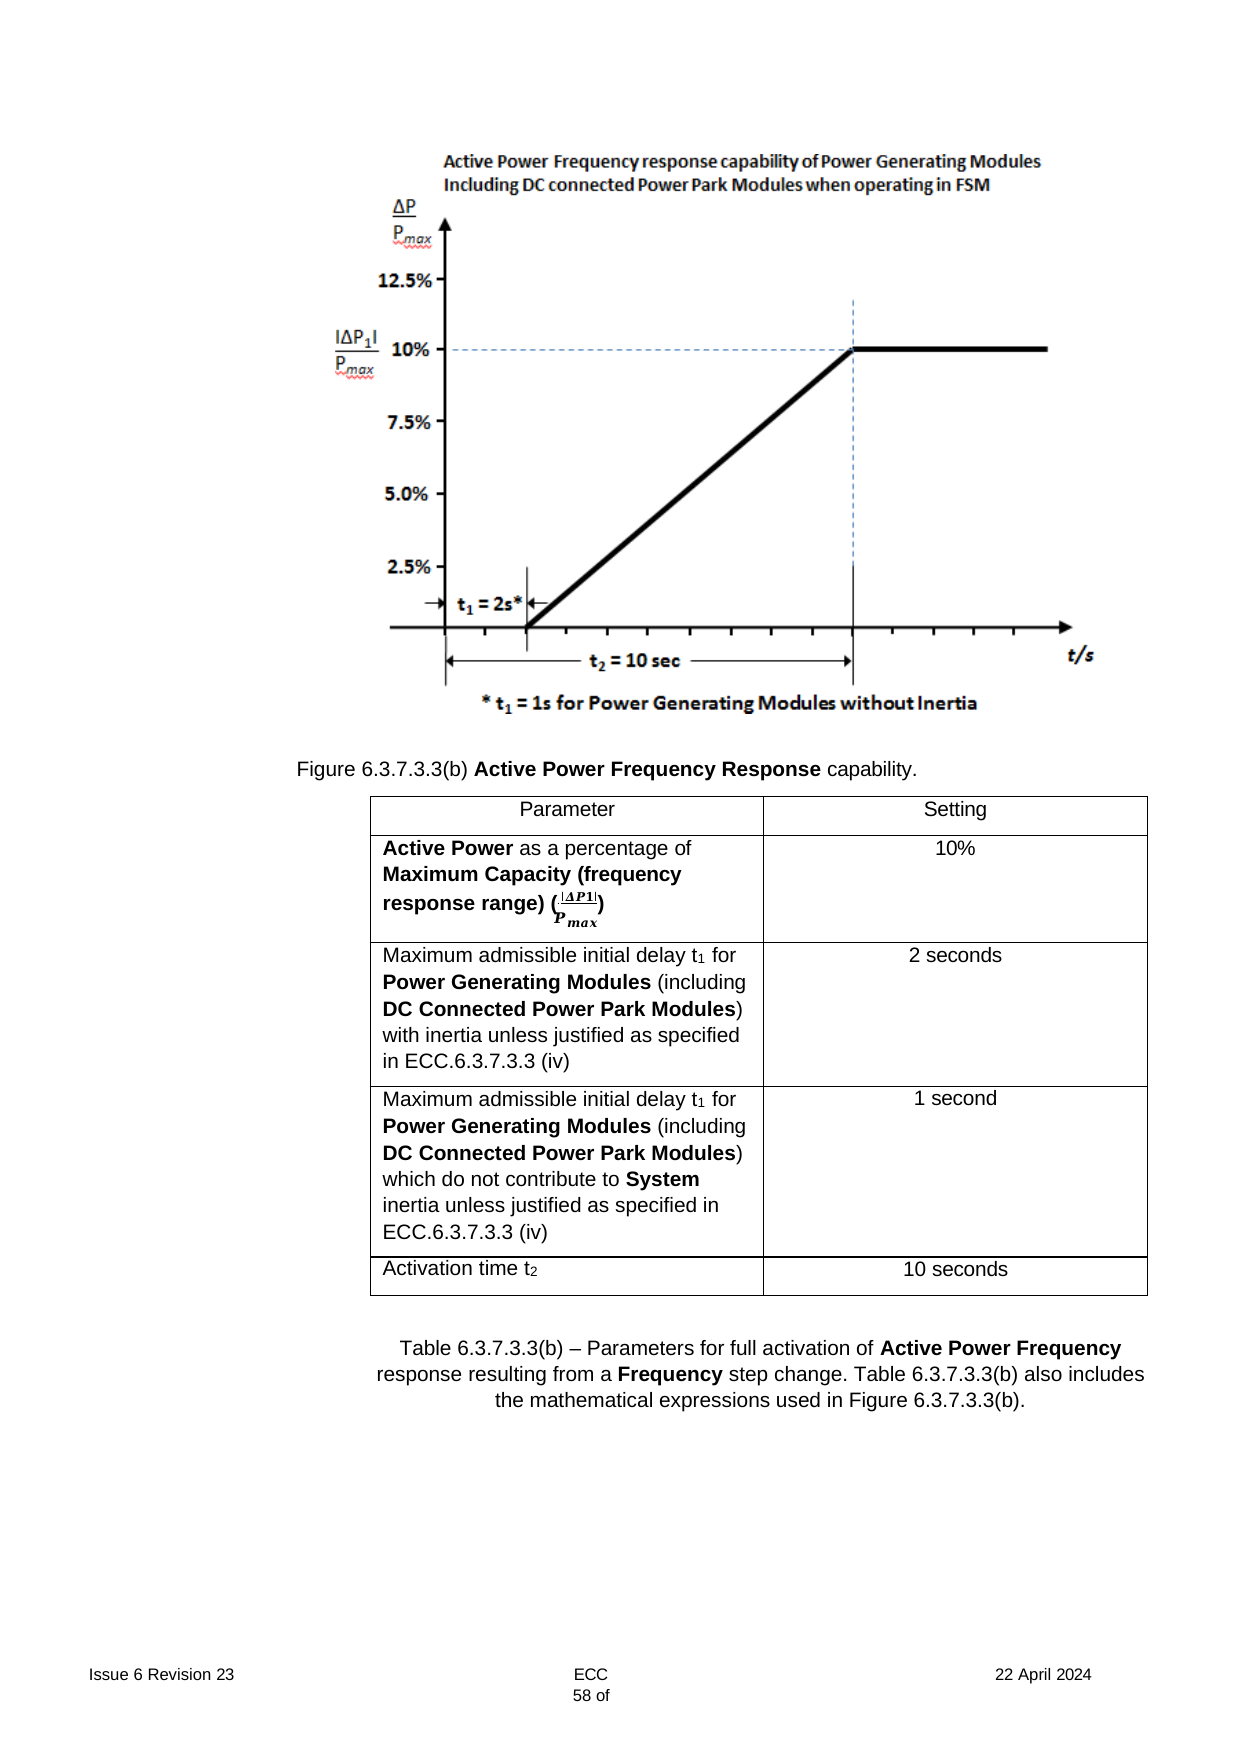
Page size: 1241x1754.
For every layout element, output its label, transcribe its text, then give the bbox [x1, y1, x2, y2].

table_header Setting [764, 797, 1147, 835]
table_cell Activation time t2 [371, 1258, 763, 1295]
table_cell 10% [764, 836, 1147, 942]
table_cell 10 seconds [764, 1258, 1147, 1295]
text Figure 6.3.7.3.3(b) Active Power Frequency Response capability. [33, 757, 1181, 781]
picture [335, 154, 1095, 714]
table_header Parameter [371, 797, 763, 835]
table_cell Active Power as a percentage of Maximum Capacity (frequency response range) ( ǀ𝜟𝑷𝟏ǀ) 𝑷𝒎𝒂𝒙 [371, 836, 763, 942]
text Table 6.3.7.3.3(b) – Parameters for full activation of Active Power Frequency response resulting from a Frequency step change. Table 6.3.7.3.3(b) also includes the mathematical expressions used in Figure 6.3.7.3.3(b). [376, 1335, 1144, 1412]
table_cell Maximum admissible initial delay t1 for Power Generating Modules (including DC Connected Power Park Modules) with inertia unless justified as specified in ECC.6.3.7.3.3 (iv) [371, 943, 763, 1086]
table_cell 1 second [764, 1087, 1147, 1256]
table_cell 2 seconds [764, 943, 1147, 1086]
table_cell Maximum admissible initial delay t1 for Power Generating Modules (including DC Connected Power Park Modules) which do not contribute to System inertia unless justified as specified in ECC.6.3.7.3.3 (iv) [371, 1087, 763, 1256]
